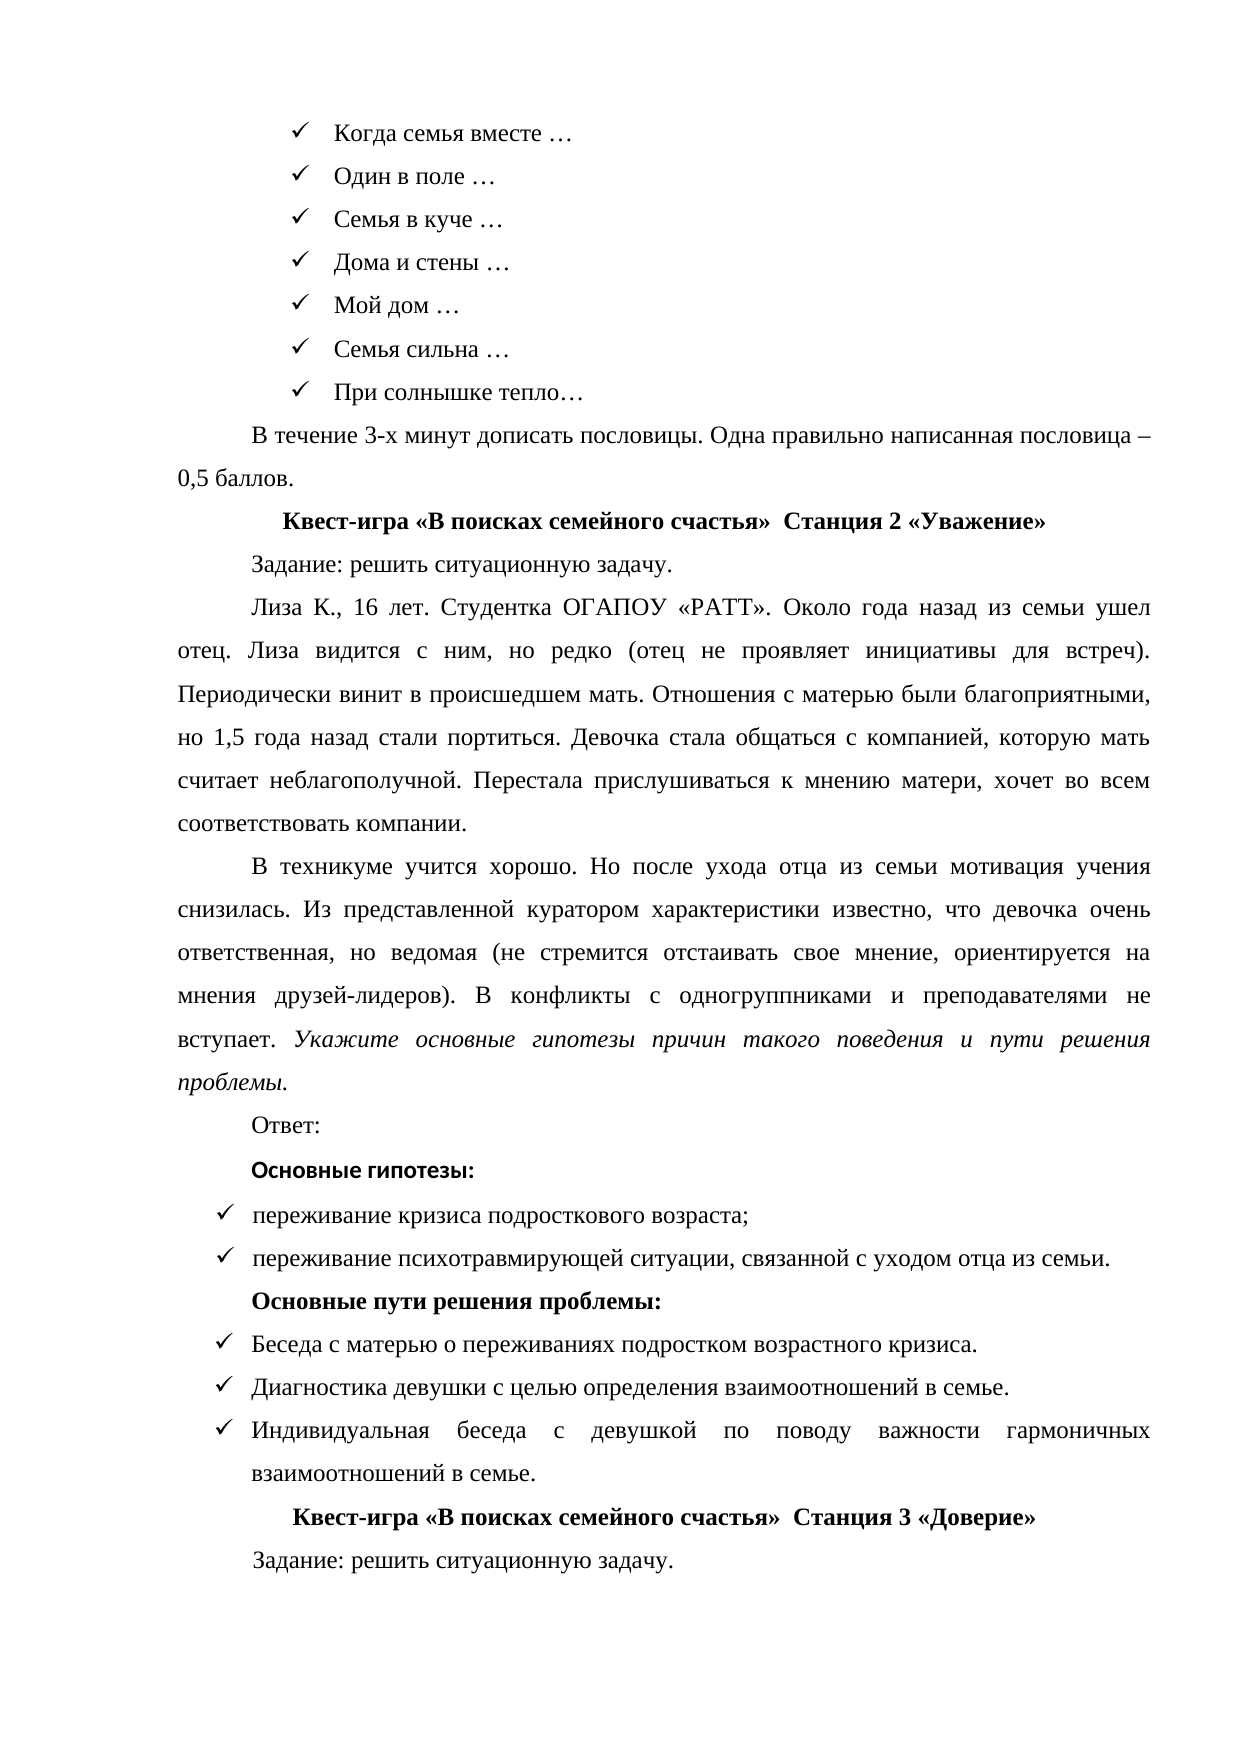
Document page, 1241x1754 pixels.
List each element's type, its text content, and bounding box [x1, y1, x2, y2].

text Основные гипотезы: [177, 1111, 1152, 1141]
list переживание психотравмирующей ситуации, связанной с уходом отца из семьи. [215, 1200, 1152, 1228]
text Лиза К., 16 лет. Студентка ОГАПОУ «РАТТ». Около года назад из семьи ушел отец. Лиза видится с ним, но редко (отец не проявляет инициативы для встреч). Периодически винит в происшедшем мать. Отношения с матерью были благоприятными, но 1,5 года назад стали портиться. Девочка стала общаться с компанией, которую мать считает неблагополучной. Перестала прислушиваться к мнению матери, хочет во всем соответствовать компании. [177, 549, 1152, 794]
text Задание: решить ситуационную задачу. [177, 506, 1152, 535]
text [177, 1545, 1152, 1617]
text В течение 3-х минут дописать пословицы. Одна правильно написанная пословица – 0,5 баллов. [177, 377, 1152, 449]
text Квест-игра «В поисках семейного счастья» Станция 3 «Доверие» [177, 1458, 1152, 1487]
text Ответ: [177, 1067, 1152, 1096]
list Мой дом … [290, 247, 1152, 276]
text Квест-игра «В поисках семейного счастья» Станция 2 «Уважение» [177, 463, 1152, 492]
list Беседа с матерью о переживаниях подростком возрастного кризиса. [213, 1286, 1152, 1315]
list Диагностика девушки с целью определения взаимоотношений в семье. [213, 1329, 1152, 1358]
list Семья сильна … [290, 291, 1152, 319]
list Дома и стены … [290, 204, 1152, 233]
list Один в поле … [290, 118, 1152, 147]
list переживание кризиса подросткового возраста; [215, 1157, 1152, 1185]
list Семья в куче … [290, 161, 1152, 190]
text В техникуме учится хорошо. Но после ухода отца из семьи мотивация учения снизилась. Из представленной куратором характеристики известно, что девочка очень ответственная, но ведомая (не стремится отстаивать свое мнение, ориентируется на мнения друзей-лидеров). В конфликты с одногруппниками и преподавателями не вступает. Укажите основные гипотезы причин такого поведения и пути решения проблемы. [177, 808, 1152, 1052]
text Задание: решить ситуационную задачу. [252, 1502, 1152, 1530]
text Основные пути решения проблемы: [177, 1243, 1152, 1272]
list Индивидуальная беседа с девушкой по поводу важности гармоничных взаимоотношений в семье. [213, 1372, 1152, 1444]
list При солнышке тепло… [290, 334, 1152, 362]
